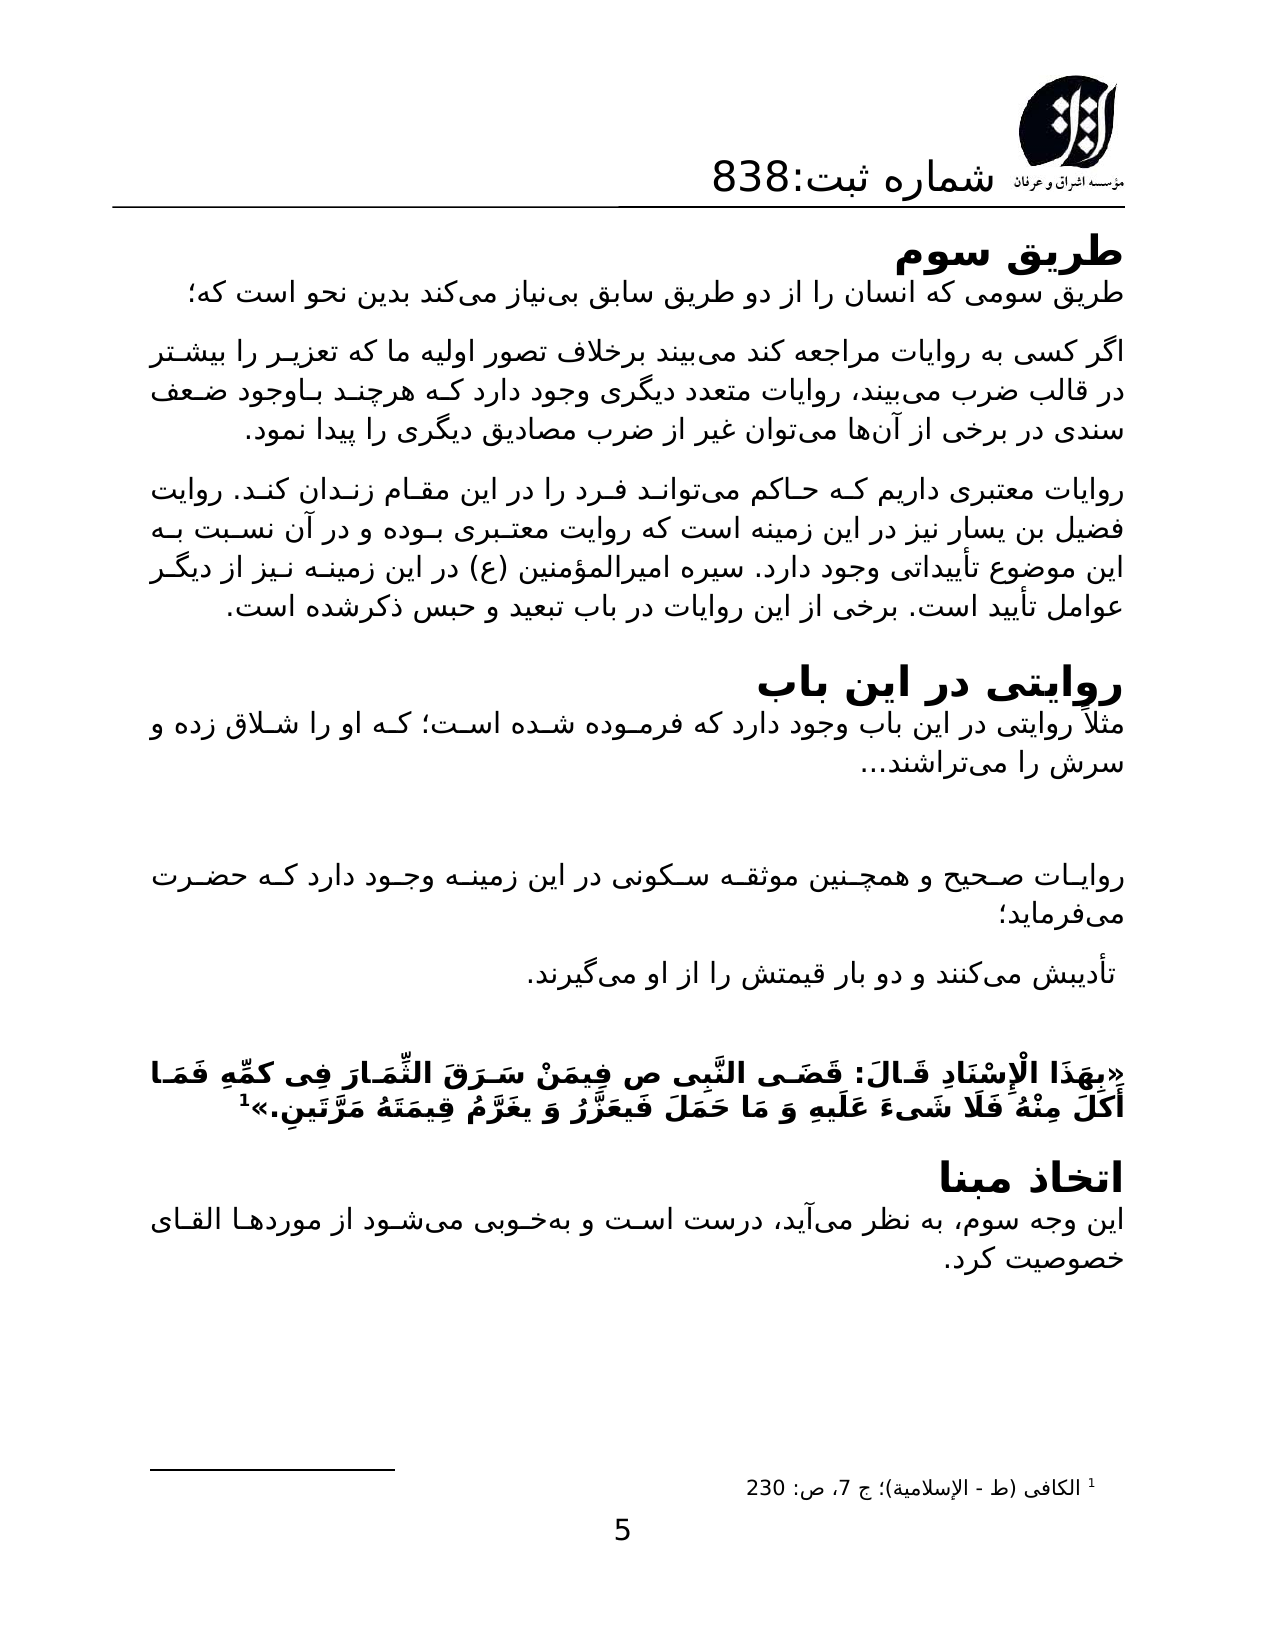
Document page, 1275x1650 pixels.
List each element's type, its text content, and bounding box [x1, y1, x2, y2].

text روایات صحیح و همچنین موثقه سکونی در این زمینه وجود دارد که حضرت می‌فرماید؛ [150, 858, 1125, 931]
text روایات معتبری داریم که حاکم می‌تواند فرد را در این مقام زندان کند. روایت فضیل بن یسار نیز در این زمینه است که روایت معتبری بوده و در آن نسبت به این موضوع تأییداتی وجود دارد. سیره امیرالمؤمنین (ع) در این زمینه نیز از دیگر عوامل تأیید است. برخی از این روایات در باب تبعید و حبس ذکرشده است. [150, 472, 1125, 623]
subtitle اتخاذ مبنا [150, 1154, 1125, 1202]
text طریق سومی که انسان را از دو طریق سابق بی‌نیاز می‌کند بدین نحو است که؛ [150, 275, 1125, 309]
text این وجه سوم، به نظر می‌آید، درست است و به‌خوبی می‌شود از موردها القای خصوصیت کرد. [150, 1202, 1125, 1275]
picture [1010, 75, 1125, 192]
subtitle طریق سوم [150, 226, 1125, 275]
text تأدیبش می‌کنند و دو بار قیمتش را از او می‌گیرند. [150, 957, 1125, 991]
text اگر کسی به روایات مراجعه کند می‌بیند برخلاف تصور اولیه ما که تعزیر را بیشتر در قالب ضرب می‌بیند، روایات متعدد دیگری وجود دارد که هرچند باوجود ضعف سندی در برخی از آن‌ها می‌توان غیر از ضرب مصادیق دیگری را پیدا نمود. [150, 335, 1125, 447]
text مثلاً روایتی در این باب وجود دارد که فرموده شده است؛ که او را شلاق زده و سرش را می‌تراشند... [150, 706, 1125, 779]
subtitle روایتی در این باب [150, 657, 1125, 706]
text «بِهَذَا الْإِسْنَادِ قَالَ: قَضَی النَّبِی ص فِیمَنْ سَرَقَ الثِّمَارَ فِی کمِّهِ فَمَا أَکلَ مِنْهُ فَلَا شَی‌ءَ عَلَیهِ وَ مَا حَمَلَ فَیعَزَّرُ وَ یغَرَّمُ قِیمَتَهُ مَرَّتَینِ.» [150, 1057, 1125, 1124]
